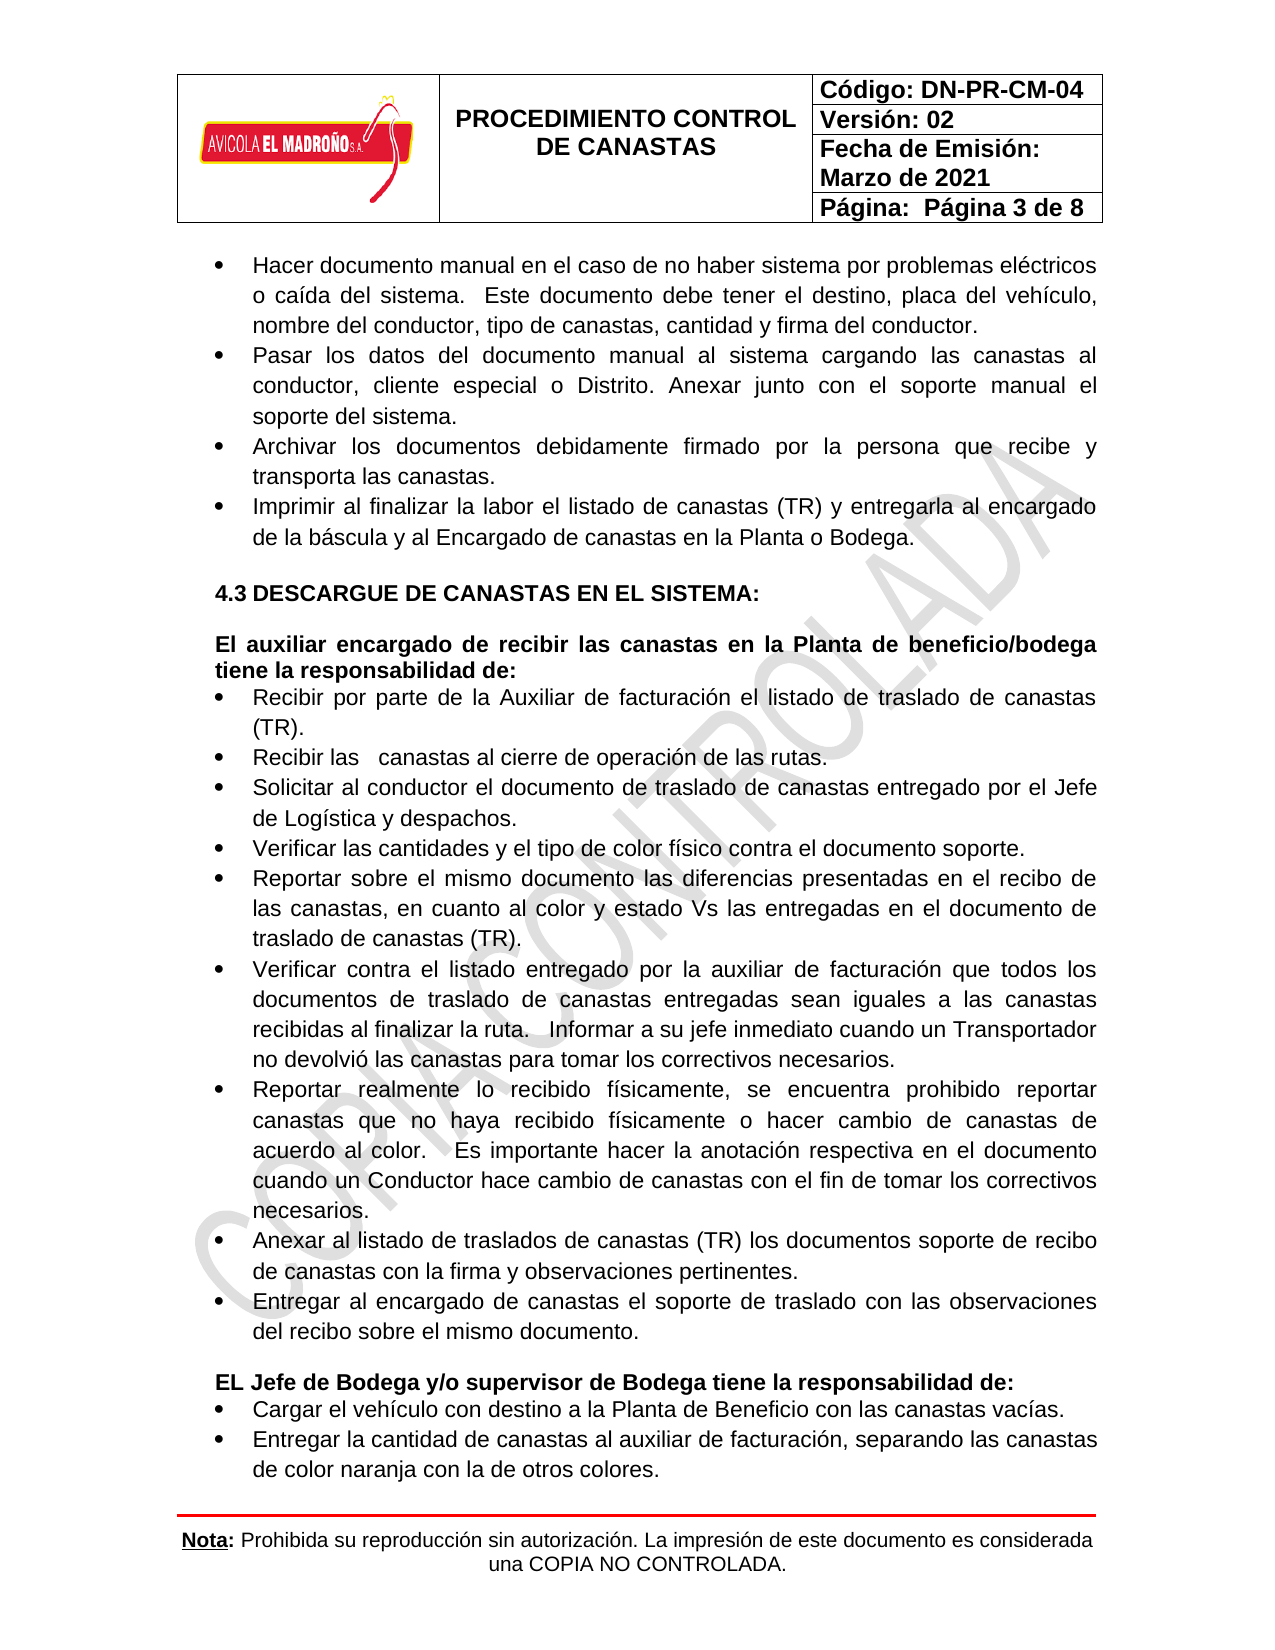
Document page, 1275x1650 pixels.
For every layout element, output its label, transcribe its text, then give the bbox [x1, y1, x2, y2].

list Entregar la cantidad de canastas al auxiliar de facturación, separando las canastas de color naranja con la de otros colores. [215, 1426, 1098, 1482]
list Archivar los documentos debidamente firmado por la persona que recibe y transporta las canastas. [215, 433, 1098, 489]
picture [195, 93, 414, 203]
list DESCARGUE DE CANASTAS EN EL SISTEMA: [215, 580, 1098, 606]
list Reportar realmente lo recibido físicamente, se encuentra prohibido reportar canastas que no haya recibido físicamente o hacer cambio de canastas de acuerdo al color. Es importante hacer la anotación respectiva en el documento cuando un Conductor hace cambio de canastas con el fin de tomar los correctivos necesarios. [215, 1076, 1098, 1224]
list Cargar el vehículo con destino a la Planta de Beneficio con las canastas vacías. [215, 1396, 1098, 1422]
list Verificar contra el listado entregado por la auxiliar de facturación que todos los documentos de traslado de canastas entregadas sean iguales a las canastas recibidas al finalizar la ruta. Informar a su jefe inmediato cuando un Transportador no devolvió las canastas para tomar los correctivos necesarios. [215, 956, 1098, 1073]
list Anexar al listado de traslados de canastas (TR) los documentos soporte de recibo de canastas con la firma y observaciones pertinentes. [215, 1227, 1098, 1284]
list Verificar las cantidades y el tipo de color físico contra el documento soporte. [215, 835, 1098, 861]
text EL Jefe de Bodega y/o supervisor de Bodega tiene la responsabilidad de: [215, 1369, 1098, 1396]
list Recibir por parte de la Auxiliar de facturación el listado de traslado de canastas (TR). [215, 684, 1098, 740]
list Entregar al encargado de canastas el soporte de traslado con las observaciones del recibo sobre el mismo documento. [215, 1288, 1098, 1344]
list Hacer documento manual en el caso de no haber sistema por problemas eléctricos o caída del sistema. Este documento debe tener el destino, placa del vehículo, nombre del conductor, tipo de canastas, cantidad y firma del conductor. [215, 252, 1098, 338]
list Imprimir al finalizar la labor el listado de canastas (TR) y entregarla al encargado de la báscula y al Encargado de canastas en la Planta o Bodega. [215, 493, 1098, 550]
list Reportar sobre el mismo documento las diferencias presentadas en el recibo de las canastas, en cuanto al color y estado Vs las entregadas en el documento de traslado de canastas (TR). [215, 865, 1098, 952]
list Pasar los datos del documento manual al sistema cargando las canastas al conductor, cliente especial o Distrito. Anexar junto con el soporte manual el soporte del sistema. [215, 342, 1098, 429]
list Recibir las canastas al cierre de operación de las rutas. [215, 744, 1098, 771]
text El auxiliar encargado de recibir las canastas en la Planta de beneficio/bodega tiene la responsabilidad de: [215, 631, 1098, 684]
list Solicitar al conductor el documento de traslado de canastas entregado por el Jefe de Logística y despachos. [215, 774, 1098, 831]
